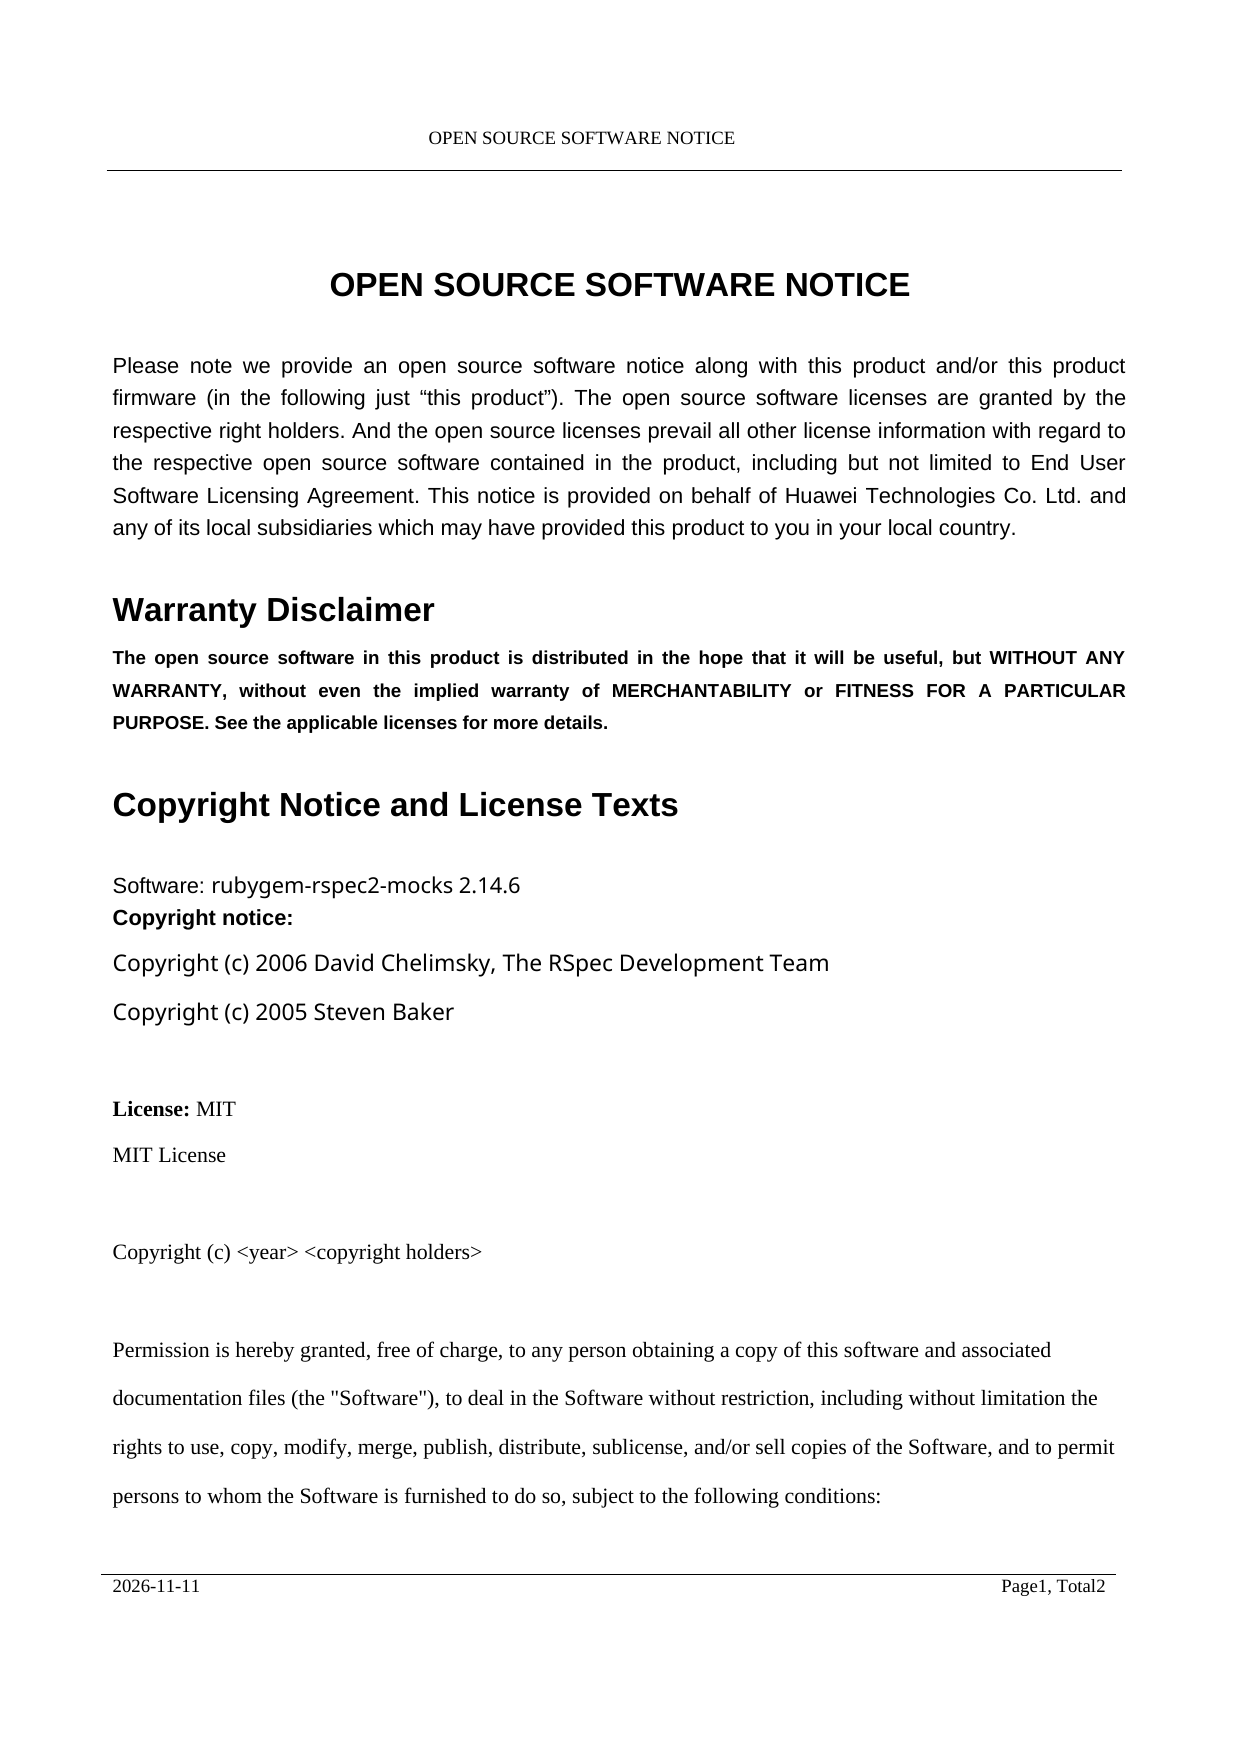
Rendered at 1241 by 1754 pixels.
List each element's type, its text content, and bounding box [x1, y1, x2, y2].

text Copyright (c) 2006 David Chelimsky, The RSpec Development Team Copyright (c) 2005 Steven Baker [112, 947, 1128, 1077]
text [112, 1138, 1128, 1512]
text OPEN SOURCE SOFTWARE NOTICE [112, 251, 1128, 316]
text Please note we provide an open source software notice along with this product and/or this product firmware (in the following just “this product”). The open source software licenses are granted by the respective right holders. And the open source licenses prevail all other license information with regard to the respective open source software contained in the product, including but not limited to End User Software Licensing Agreement. This notice is provided on behalf of Huawei Technologies Co. Ltd. and any of its local subsidiaries which may have provided this product to you in your local country. [112, 349, 1128, 544]
text Copyright notice: [112, 901, 1128, 934]
text Copyright Notice and License Texts [112, 771, 1128, 836]
text Warranty Disclaimer [112, 576, 1128, 641]
text The open source software in this product is distributed in the hope that it will be useful, but WITHOUT ANY WARRANTY, without even the implied warranty of MERCHANTABILITY or FITNESS FOR A PARTICULAR PURPOSE. See the applicable licenses for more details. [112, 641, 1128, 739]
text Software: rubygem-rspec2-mocks 2.14.6 [112, 869, 1128, 901]
text License: MIT [112, 1093, 1128, 1125]
